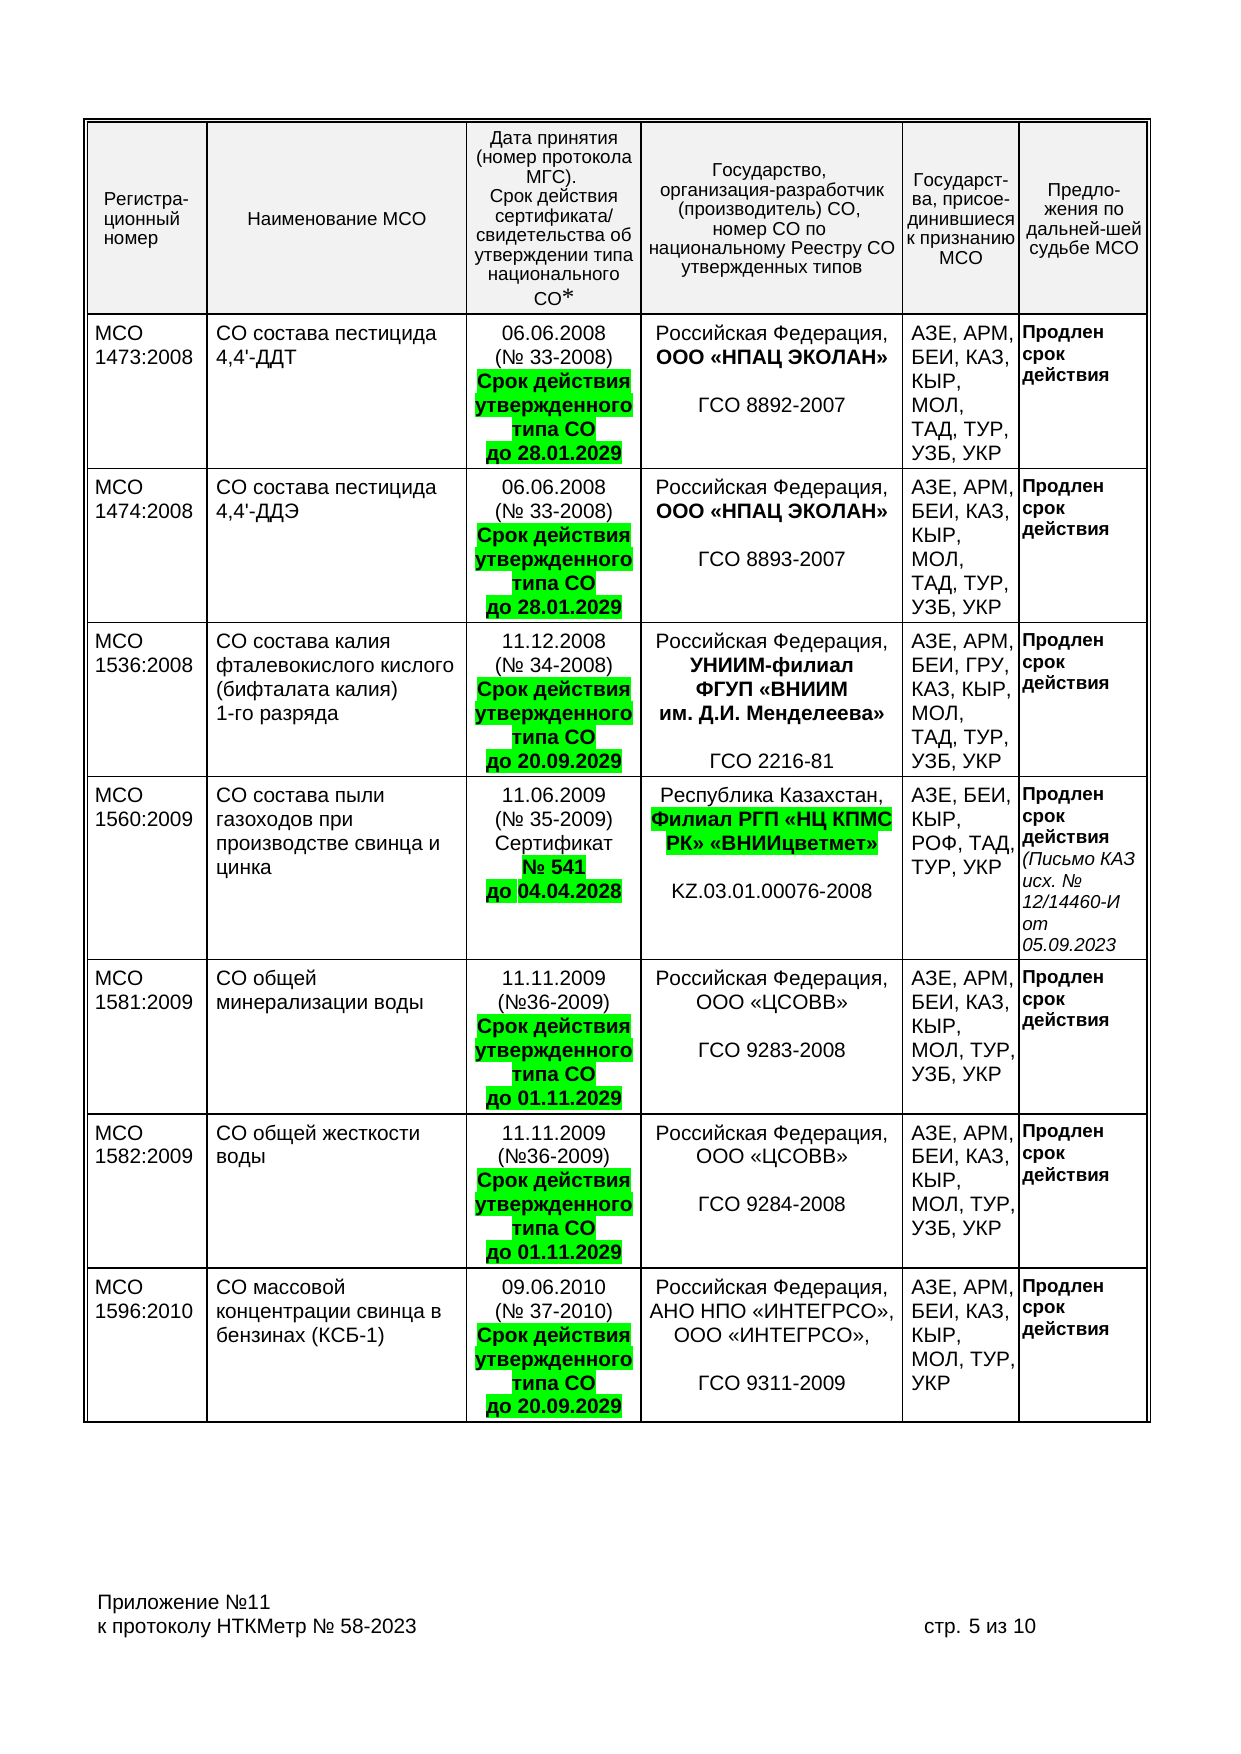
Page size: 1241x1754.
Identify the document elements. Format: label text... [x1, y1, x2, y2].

table_cell МСО 1536:2008 [88, 623, 206, 776]
table_cell Продлен срок действия [1020, 623, 1146, 776]
table_cell Российская Федерация, ООО «ЦСОВВ» ГСО 9284-2008 [642, 1115, 902, 1267]
table_cell МСО 1473:2008 [88, 315, 206, 467]
table_cell АЗЕ, АРМ, БЕИ, КАЗ, КЫР, МОЛ, ТАД, ТУР, УЗБ, УКР [903, 469, 1018, 622]
table_cell 11.11.2009 (№36-2009) Срок действия утвержденного типа СО до 01.11.2029 [467, 1115, 640, 1267]
table_cell МСО 1596:2010 [88, 1269, 206, 1421]
table_cell Российская Федерация, ООО «НПАЦ ЭКОЛАН» ГСО 8892-2007 [642, 315, 902, 467]
table_cell 11.12.2008 (№ 34-2008) Срок действия утвержденного типа СО до 20.09.2029 [467, 623, 640, 776]
table_cell АЗЕ, АРМ, БЕИ, КАЗ, КЫР, МОЛ, ТУР, УКР [903, 1269, 1018, 1421]
table_cell СО состава пыли газоходов при производстве свинца и цинка [208, 777, 466, 959]
table_header Дата принятия (номер протокола МГС). Срок действия сертификата/ свидетельства об утверждении типа национального СО* [467, 123, 640, 313]
table_cell СО общей жесткости воды [208, 1115, 466, 1267]
table_cell 11.06.2009 (№ 35-2009) Сертификат № 541 до 04.04.2028 [467, 777, 640, 959]
table_cell СО массовой концентрации свинца в бензинах (КСБ-1) [208, 1269, 466, 1421]
table_cell Продлен срок действия [1020, 1269, 1146, 1421]
table_header Государство, организация-разработчик (производитель) СО, номер СО по национальному Реестру СО утвержденных типов [642, 123, 902, 313]
table_cell АЗЕ, АРМ, БЕИ, КАЗ, КЫР, МОЛ, ТУР, УЗБ, УКР [903, 960, 1018, 1113]
table_cell Продлен срок действия [1020, 315, 1146, 467]
table_cell Продлен срок действия [1020, 469, 1146, 622]
table_header Наименование МСО [208, 123, 466, 313]
table_cell МСО 1560:2009 [88, 777, 206, 959]
table_cell 11.11.2009 (№36-2009) Срок действия утвержденного типа СО до 01.11.2029 [467, 960, 640, 1113]
table_cell Республика Казахстан, Филиал РГП «НЦ КПМС РК» «ВНИИцветмет» KZ.03.01.00076-2008 [642, 777, 902, 959]
table_cell Российская Федерация, ООО «ЦСОВВ» ГСО 9283-2008 [642, 960, 902, 1113]
table_cell Продлен срок действия (Письмо КАЗ исх. № 12/14460-И от 05.09.2023 [1020, 777, 1146, 959]
table_cell АЗЕ, АРМ, БЕИ, ГРУ, КАЗ, КЫР, МОЛ, ТАД, ТУР, УЗБ, УКР [903, 623, 1018, 776]
table_header Государст-ва, присое-динившиеся к признанию МСО [903, 123, 1018, 313]
table_cell АЗЕ, АРМ, БЕИ, КАЗ, КЫР, МОЛ, ТАД, ТУР, УЗБ, УКР [903, 315, 1018, 467]
table_cell 06.06.2008 (№ 33-2008) Срок действия утвержденного типа СО до 28.01.2029 [467, 315, 640, 467]
table_cell Российская Федерация, ООО «НПАЦ ЭКОЛАН» ГСО 8893-2007 [642, 469, 902, 622]
table_cell СО состава пестицида 4,4'-ДДТ [208, 315, 466, 467]
table_cell МСО 1474:2008 [88, 469, 206, 622]
table_cell Российская Федерация, УНИИМ-филиал ФГУП «ВНИИМ им. Д.И. Менделеева» ГСО 2216-81 [642, 623, 902, 776]
table_cell СО общей минерализации воды [208, 960, 466, 1113]
table_cell СО состава калия фталевокислого кислого (бифталата калия) 1-го разряда [208, 623, 466, 776]
table_cell 06.06.2008 (№ 33-2008) Срок действия утвержденного типа СО до 28.01.2029 [467, 469, 640, 622]
table_header Предло-жения по дальней-шей судьбе МСО [1020, 123, 1146, 313]
table_header Регистра-ционный номер [88, 123, 206, 313]
table_cell Продлен срок действия [1020, 960, 1146, 1113]
table_cell Продлен срок действия [1020, 1115, 1146, 1267]
table_cell МСО 1581:2009 [88, 960, 206, 1113]
table_cell АЗЕ, АРМ, БЕИ, КАЗ, КЫР, МОЛ, ТУР, УЗБ, УКР [903, 1115, 1018, 1267]
table_cell СО состава пестицида 4,4'-ДДЭ [208, 469, 466, 622]
table_cell АЗЕ, БЕИ, КЫР, РОФ, ТАД, ТУР, УКР [903, 777, 1018, 959]
table_cell 09.06.2010 (№ 37-2010) Срок действия утвержденного типа СО до 20.09.2029 [467, 1269, 640, 1421]
table_cell МСО 1582:2009 [88, 1115, 206, 1267]
table_cell Российская Федерация, АНО НПО «ИНТЕГРСО», ООО «ИНТЕГРСО», ГСО 9311-2009 [642, 1269, 902, 1421]
